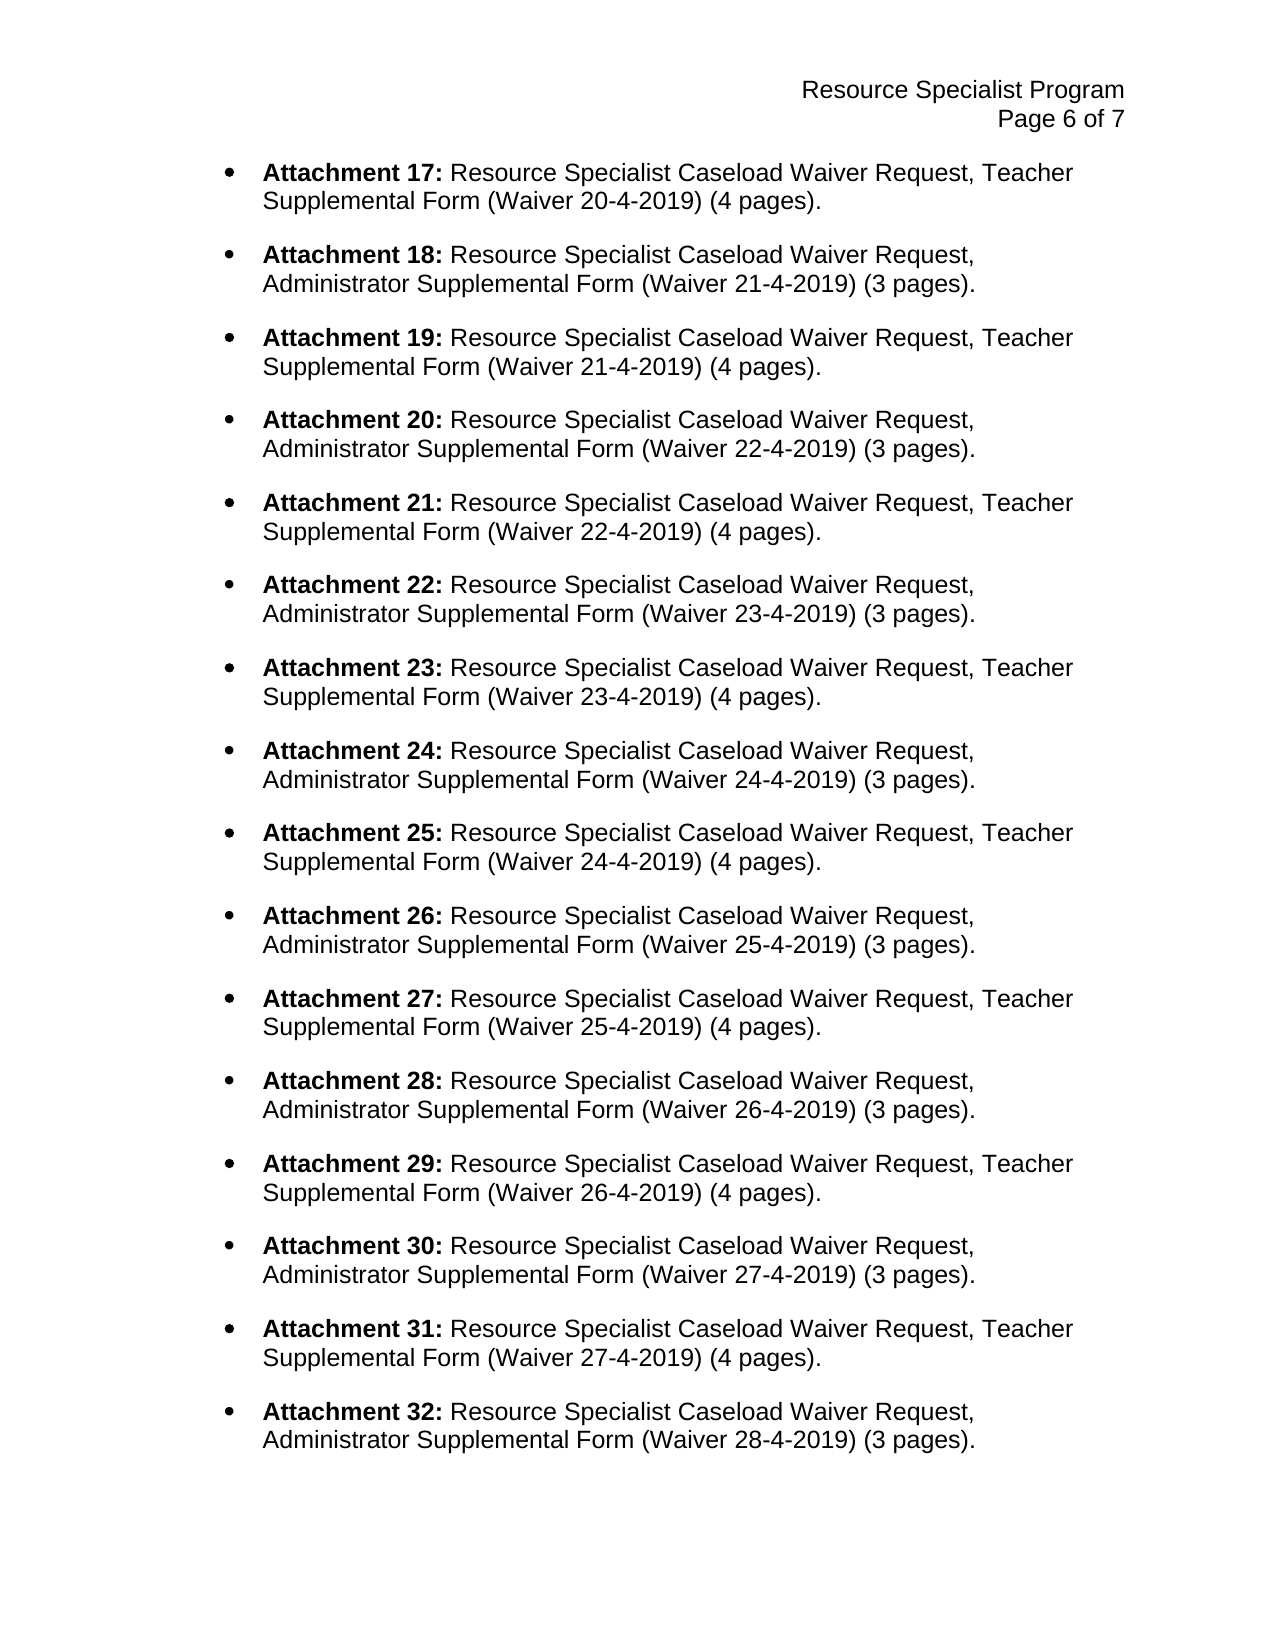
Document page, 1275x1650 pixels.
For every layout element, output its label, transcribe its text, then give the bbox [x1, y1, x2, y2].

list Attachment 21: Resource Specialist Caseload Waiver Request, Teacher Supplemental Form (Waiver 22-4-2019) (4 pages). [225, 488, 1125, 546]
list Attachment 26: Resource Specialist Caseload Waiver Request, Administrator Supplemental Form (Waiver 25-4-2019) (3 pages). [225, 901, 1125, 958]
list Attachment 30: Resource Specialist Caseload Waiver Request, Administrator Supplemental Form (Waiver 27-4-2019) (3 pages). [225, 1231, 1125, 1289]
list Attachment 22: Resource Specialist Caseload Waiver Request, Administrator Supplemental Form (Waiver 23-4-2019) (3 pages). [225, 571, 1125, 628]
list Attachment 31: Resource Specialist Caseload Waiver Request, Teacher Supplemental Form (Waiver 27-4-2019) (4 pages). [225, 1314, 1125, 1372]
list Attachment 17: Resource Specialist Caseload Waiver Request, Teacher Supplemental Form (Waiver 20-4-2019) (4 pages). [225, 157, 1125, 215]
list Attachment 19: Resource Specialist Caseload Waiver Request, Teacher Supplemental Form (Waiver 21-4-2019) (4 pages). [225, 323, 1125, 380]
list Attachment 24: Resource Specialist Caseload Waiver Request, Administrator Supplemental Form (Waiver 24-4-2019) (3 pages). [225, 736, 1125, 793]
list Attachment 18: Resource Specialist Caseload Waiver Request, Administrator Supplemental Form (Waiver 21-4-2019) (3 pages). [225, 240, 1125, 298]
list Attachment 25: Resource Specialist Caseload Waiver Request, Teacher Supplemental Form (Waiver 24-4-2019) (4 pages). [225, 818, 1125, 876]
list Attachment 20: Resource Specialist Caseload Waiver Request, Administrator Supplemental Form (Waiver 22-4-2019) (3 pages). [225, 405, 1125, 463]
list Attachment 23: Resource Specialist Caseload Waiver Request, Teacher Supplemental Form (Waiver 23-4-2019) (4 pages). [225, 653, 1125, 711]
list Attachment 29: Resource Specialist Caseload Waiver Request, Teacher Supplemental Form (Waiver 26-4-2019) (4 pages). [225, 1149, 1125, 1206]
list Attachment 27: Resource Specialist Caseload Waiver Request, Teacher Supplemental Form (Waiver 25-4-2019) (4 pages). [225, 983, 1125, 1041]
list Attachment 32: Resource Specialist Caseload Waiver Request, Administrator Supplemental Form (Waiver 28-4-2019) (3 pages). [225, 1397, 1125, 1454]
list Attachment 28: Resource Specialist Caseload Waiver Request, Administrator Supplemental Form (Waiver 26-4-2019) (3 pages). [225, 1066, 1125, 1124]
